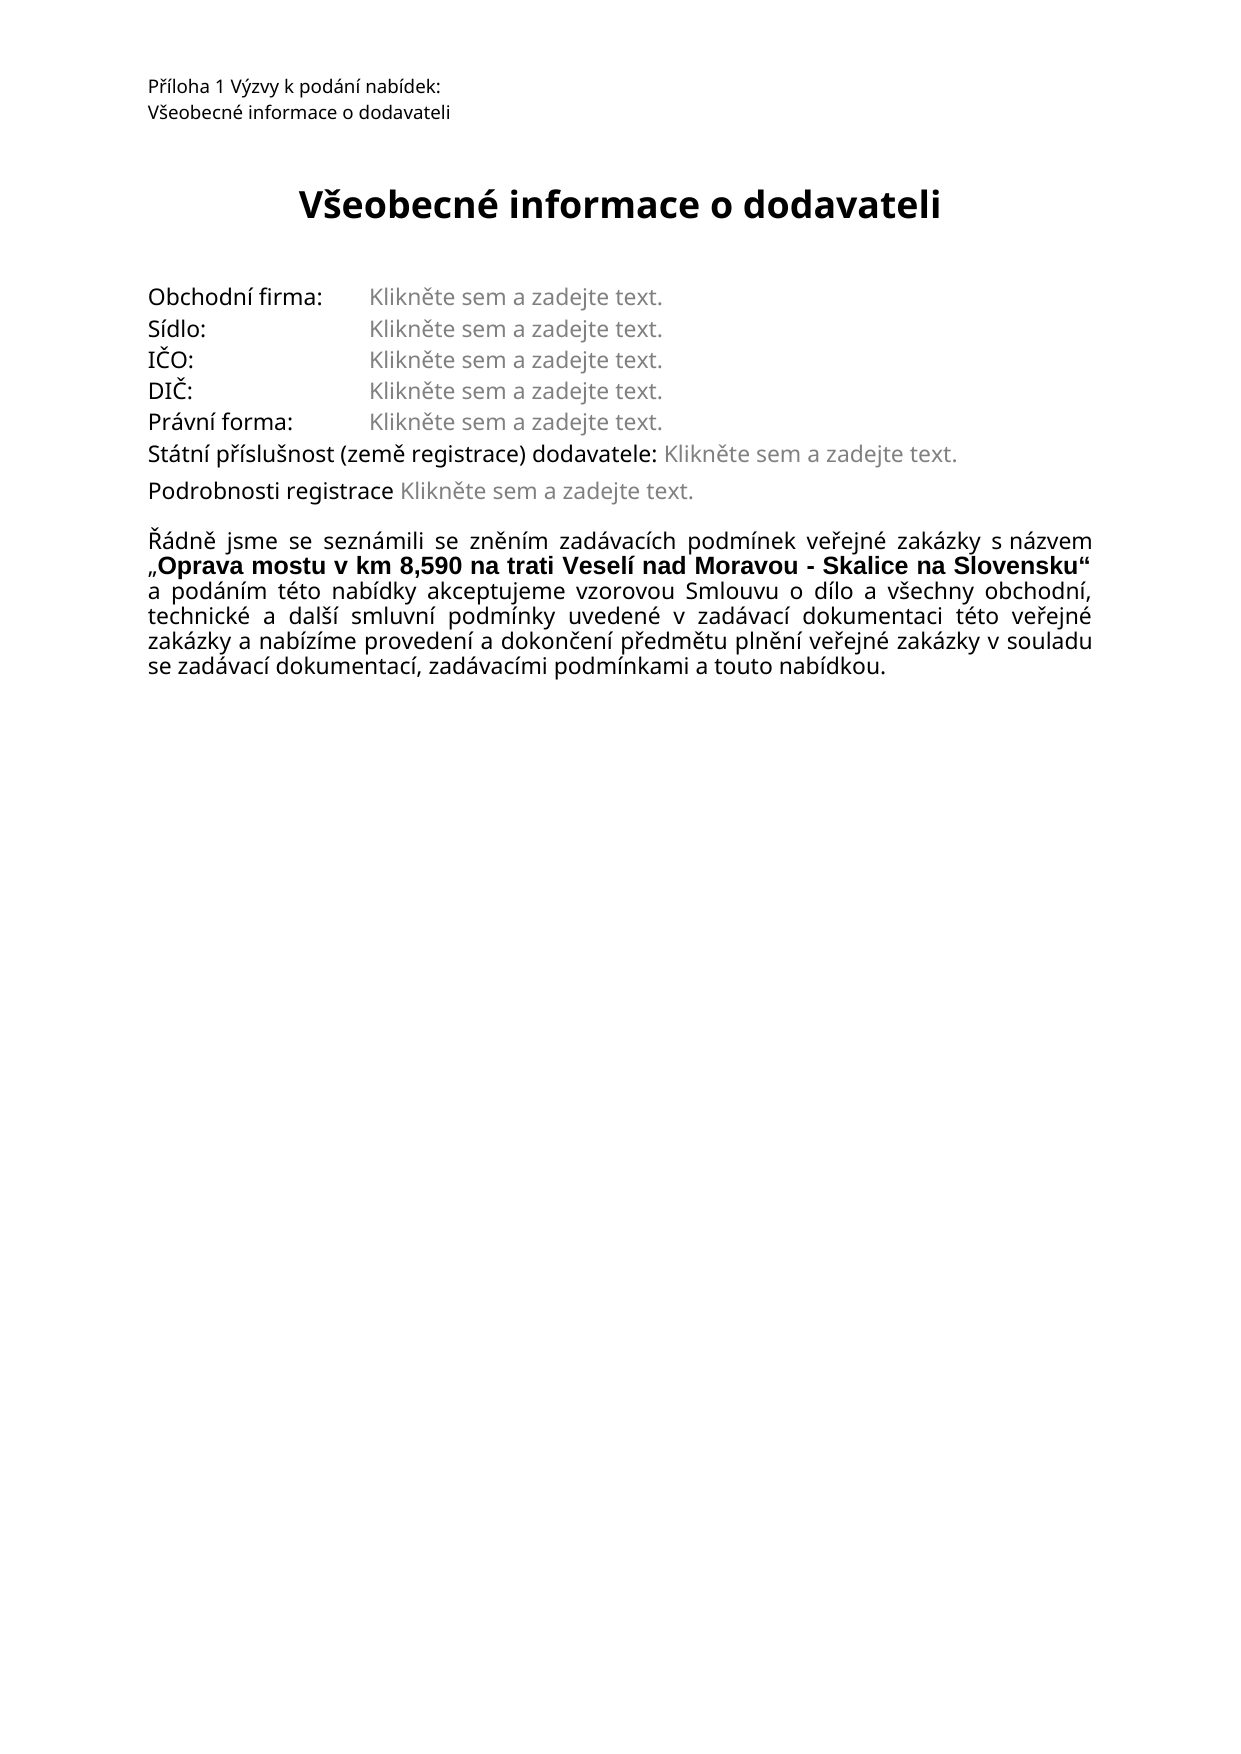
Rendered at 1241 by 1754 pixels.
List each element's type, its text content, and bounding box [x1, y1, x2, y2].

text Sídlo: [148, 317, 1093, 342]
text DIČ: [148, 379, 1093, 404]
text Řádně jsme se seznámili se zněním zadávacích podmínek veřejné zakázky s názvem „Oprava mostu v km 8,590 na trati Veselí nad Moravou - Skalice na Slovensku“ a podáním této nabídky akceptujeme vzorovou Smlouvu o dílo a všechny obchodní, technické a další smluvní podmínky uvedené v zadávací dokumentaci této veřejné zakázky a nabízíme provedení a dokončení předmětu plnění veřejné zakázky v souladu se zadávací dokumentací, zadávacími podmínkami a touto nabídkou. [148, 529, 1093, 679]
text Obchodní firma: [148, 286, 1093, 311]
text Právní forma: [148, 411, 1093, 436]
title Všeobecné informace o dodavateli [148, 178, 1093, 229]
text IČO: [148, 348, 1093, 373]
text Podrobnosti registrace [148, 479, 1093, 504]
text Státní příslušnost (země registrace) dodavatele: [148, 442, 1093, 467]
